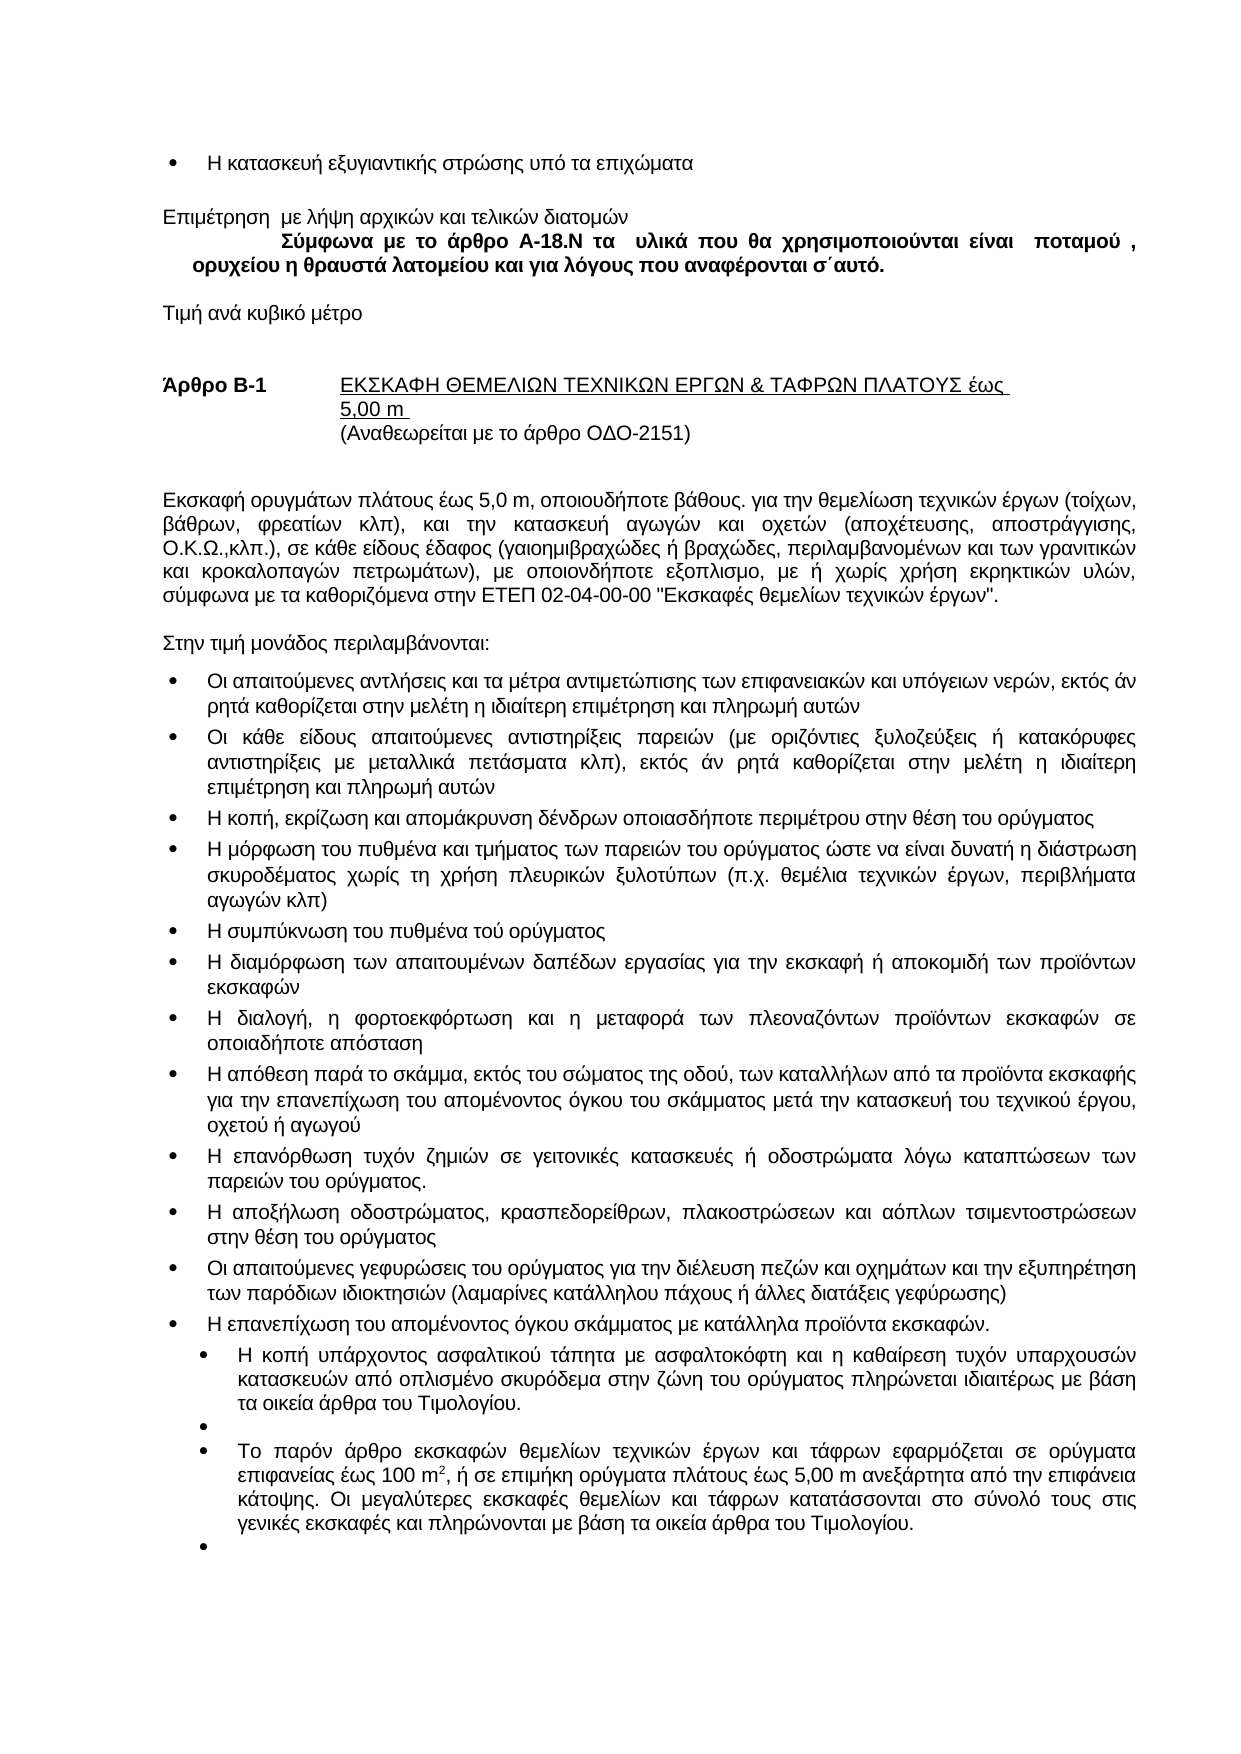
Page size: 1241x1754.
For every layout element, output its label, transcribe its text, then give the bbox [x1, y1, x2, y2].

text Σύμφωνα με το άρθρο Α-18.Ν τα υλικά που θα χρησιμοποιούνται είναι ποταμού , ορυχείου η θραυστά λατομείου και για λόγους που αναφέρονται σ΄αυτό. [192, 229, 1137, 277]
list Οι απαιτούμενες αντλήσεις και τα μέτρα αντιμετώπισης των επιφανειακών και υπόγειων νερών, εκτός άν ρητά καθορίζεται στην μελέτη η ιδιαίτερη επιμέτρηση και πληρωμή αυτών [169, 668, 1137, 718]
list Η επανεπίχωση του απομένοντος όγκου σκάμματος με κατάλληλα προϊόντα εκσκαφών. [169, 1311, 1137, 1336]
list Η κατασκευή εξυγιαντικής στρώσης υπό τα επιχώματα [169, 150, 1137, 175]
list Η συμπύκνωση του πυθμένα τού ορύγματος [169, 918, 1137, 943]
list Η απόθεση παρά το σκάμμα, εκτός του σώματος της οδού, των καταλλήλων από τα προϊόντα εκσκαφής για την επανεπίχωση του απομένοντος όγκου του σκάμματος μετά την κατασκευή του τεχνικού έργου, οχετού ή αγωγού [169, 1061, 1137, 1136]
list Οι απαιτούμενες γεφυρώσεις του ορύγματος για την διέλευση πεζών και οχημάτων και την εξυπηρέτηση των παρόδιων ιδιοκτησιών (λαμαρίνες κατάλληλου πάχους ή άλλες διατάξεις γεφύρωσης) [169, 1255, 1137, 1305]
list Η διαλογή, η φορτοεκφόρτωση και η μεταφορά των πλεοναζόντων προϊόντων εκσκαφών σε οποιαδήποτε απόσταση [169, 1005, 1137, 1055]
list Η κοπή υπάρχοντος ασφαλτικού τάπητα με ασφαλτοκόφτη και η καθαίρεση τυχόν υπαρχουσών κατασκευών από οπλισμένο σκυρόδεμα στην ζώνη του ορύγματος πληρώνεται ιδιαιτέρως με βάση τα οικεία άρθρα του Τιμολογίου. [200, 1343, 1137, 1414]
text Τιμή ανά κυβικό μέτρο [162, 301, 1137, 325]
list Η διαμόρφωση των απαιτουμένων δαπέδων εργασίας για την εκσκαφή ή αποκομιδή των προϊόντων εκσκαφών [169, 949, 1137, 999]
list Οι κάθε είδους απαιτούμενες αντιστηρίξεις παρειών (με οριζόντιες ξυλοζεύξεις ή κατακόρυφες αντιστηρίξεις με μεταλλικά πετάσματα κλπ), εκτός άν ρητά καθορίζεται στην μελέτη η ιδιαίτερη επιμέτρηση και πληρωμή αυτών [169, 724, 1137, 799]
list Η επανόρθωση τυχόν ζημιών σε γειτονικές κατασκευές ή οδοστρώματα λόγω καταπτώσεων των παρειών του ορύγματος. [169, 1143, 1137, 1193]
subtitle Άρθρο Β-1 ΕΚΣΚΑΦΗ ΘΕΜΕΛΙΩΝ ΤΕΧΝΙΚΩΝ ΕΡΓΩΝ & ΤΑΦΡΩΝ ΠΛΑΤΟΥΣ έως [162, 373, 1016, 421]
text (Αναθεωρείται με το άρθρο ΟΔΟ-2151) [340, 421, 1137, 445]
text Στην τιμή μονάδος περιλαμβάνονται: [162, 631, 1137, 655]
list Το παρόν άρθρο εκσκαφών θεμελίων τεχνικών έργων και τάφρων εφαρμόζεται σε ορύγματα επιφανείας έως , ή σε επιμήκη ορύγματα πλάτους έως ανεξάρτητα από την επιφάνεια κάτοψης. Οι μεγαλύτερες εκσκαφές θεμελίων και τάφρων κατατάσσονται στο σύνολό τους στις γενικές εκσκαφές και πληρώνονται με βάση τα οικεία άρθρα του Τιμολογίου. [200, 1439, 1137, 1534]
text Εκσκαφή ορυγμάτων πλάτους έως , οποιουδήποτε βάθους. για την θεμελίωση τεχνικών έργων (τοίχων, βάθρων, φρεατίων κλπ), και την κατασκευή αγωγών και οχετών (αποχέτευσης, αποστράγγισης, Ο.Κ.Ω.,κλπ.), σε κάθε είδους έδαφος (γαιοημιβραχώδες ή βραχώδες, περιλαμβανομένων και των γρανιτικών και κροκαλοπαγών πετρωμάτων), με οποιονδήποτε εξοπλισμο, με ή χωρίς χρήση εκρηκτικών υλών, σύμφωνα με τα καθοριζόμενα στην ΕΤΕΠ 02-04-00-00 "Εκσκαφές θεμελίων τεχνικών έργων". [162, 487, 1137, 607]
text Επιμέτρηση με λήψη αρχικών και τελικών διατομών [162, 205, 1137, 229]
list Η αποξήλωση οδοστρώματος, κρασπεδορείθρων, πλακοστρώσεων και αόπλων τσιμεντοστρώσεων στην θέση του ορύγματος [169, 1199, 1137, 1249]
list Η μόρφωση του πυθμένα και τμήματος των παρειών του ορύγματος ώστε να είναι δυνατή η διάστρωση σκυροδέματος χωρίς τη χρήση πλευρικών ξυλοτύπων (π.χ. θεμέλια τεχνικών έργων, περιβλήματα αγωγών κλπ) [169, 836, 1137, 911]
list Η κοπή, εκρίζωση και απομάκρυνση δένδρων οποιασδήποτε περιμέτρου στην θέση του ορύγματος [169, 805, 1137, 830]
